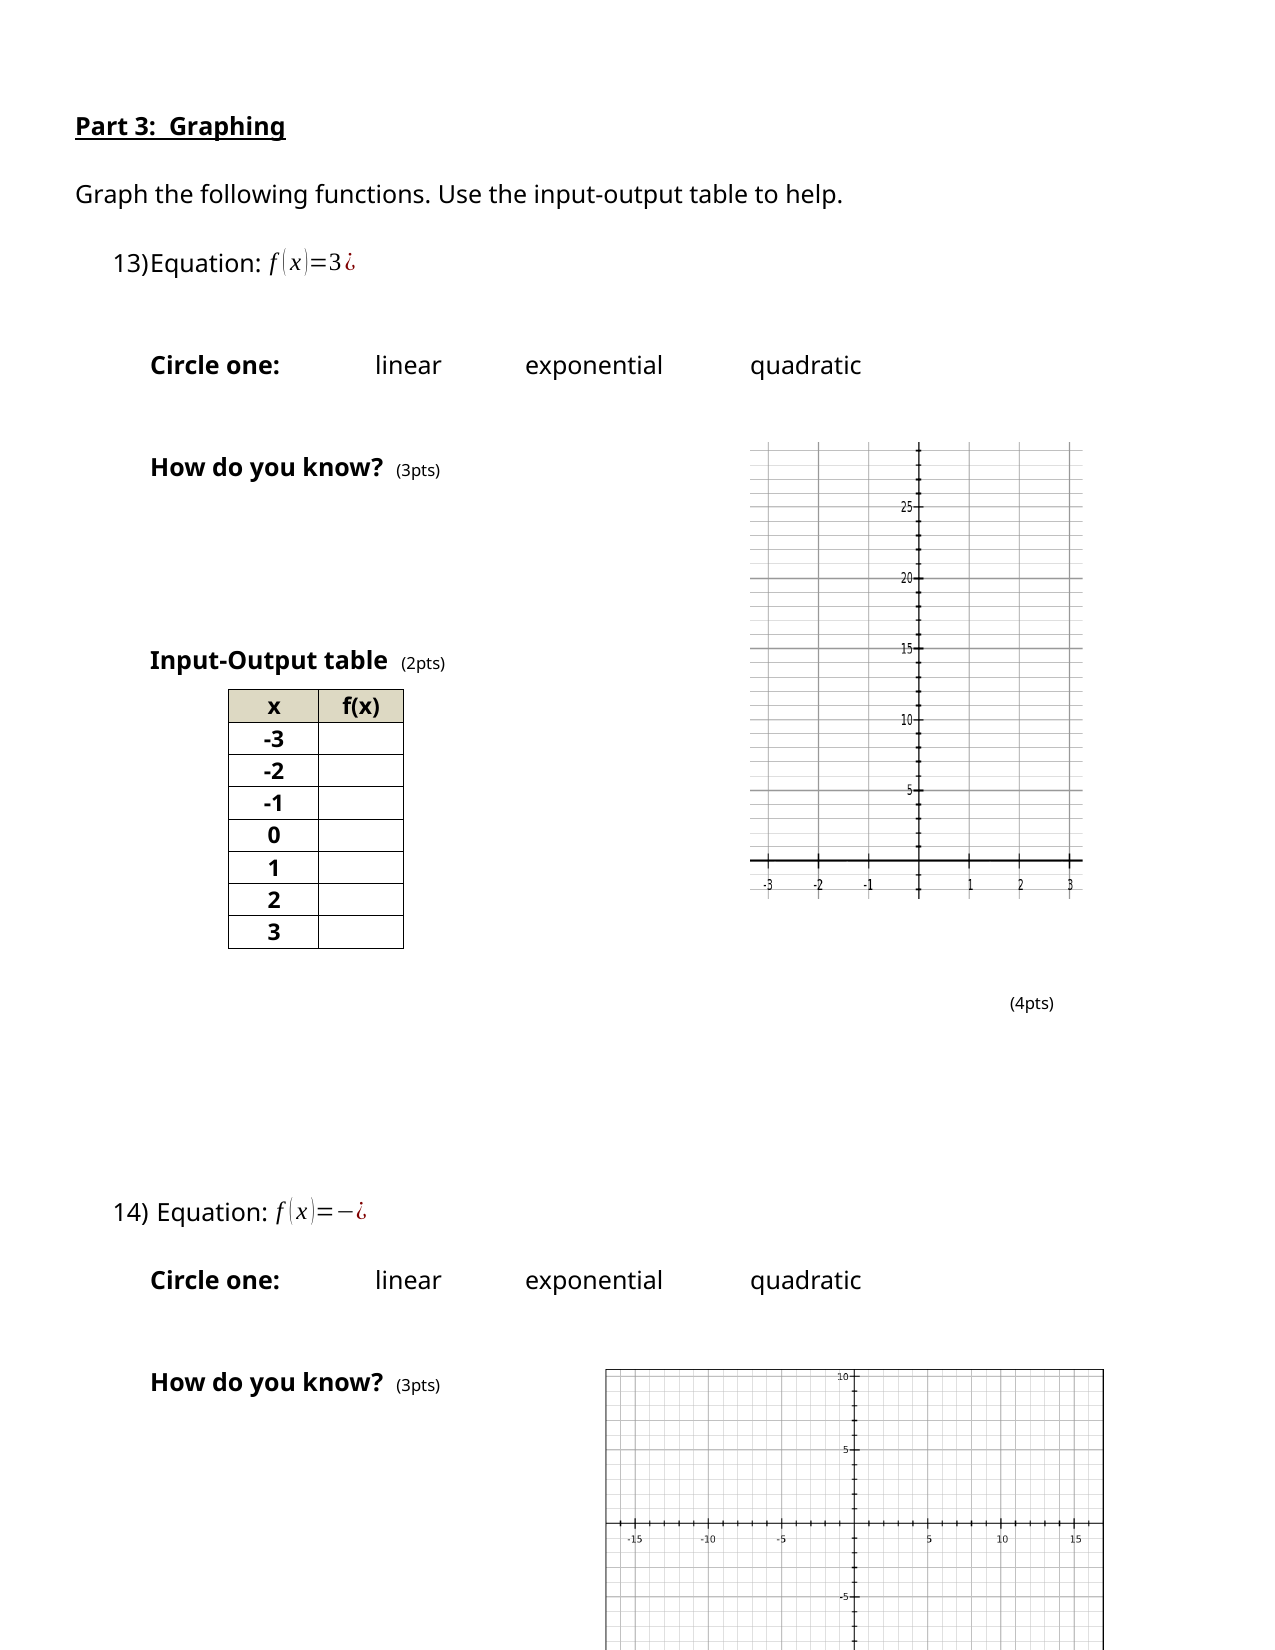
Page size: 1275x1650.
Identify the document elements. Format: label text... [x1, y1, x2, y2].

text Graph the following functions. Use the input-output table to help. [75, 177, 1237, 211]
text (4pts) [75, 949, 1200, 1148]
table_header f(x) [319, 690, 403, 722]
table_cell [319, 884, 403, 915]
table_cell [319, 852, 403, 883]
table_cell 2 [229, 884, 318, 915]
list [112, 1194, 1200, 1558]
text Part 3: Graphing [75, 109, 1200, 143]
table_cell -1 [229, 787, 318, 818]
table_cell -3 [229, 723, 318, 754]
table_header x [229, 690, 318, 722]
table_cell -2 [229, 755, 318, 786]
picture [750, 677, 1083, 899]
list Equation: Circle one: linear exponential quadratic How do you know? (3pts) Input-Output table (2pts) [112, 245, 1200, 677]
table_cell [319, 820, 403, 851]
table_cell [319, 723, 403, 754]
table_cell 1 [229, 852, 318, 883]
picture [604, 1558, 1107, 1650]
table_cell [319, 787, 403, 818]
table_cell 0 [229, 820, 318, 851]
table_cell [319, 916, 403, 948]
table_cell [319, 755, 403, 786]
table_cell 3 [229, 916, 318, 948]
